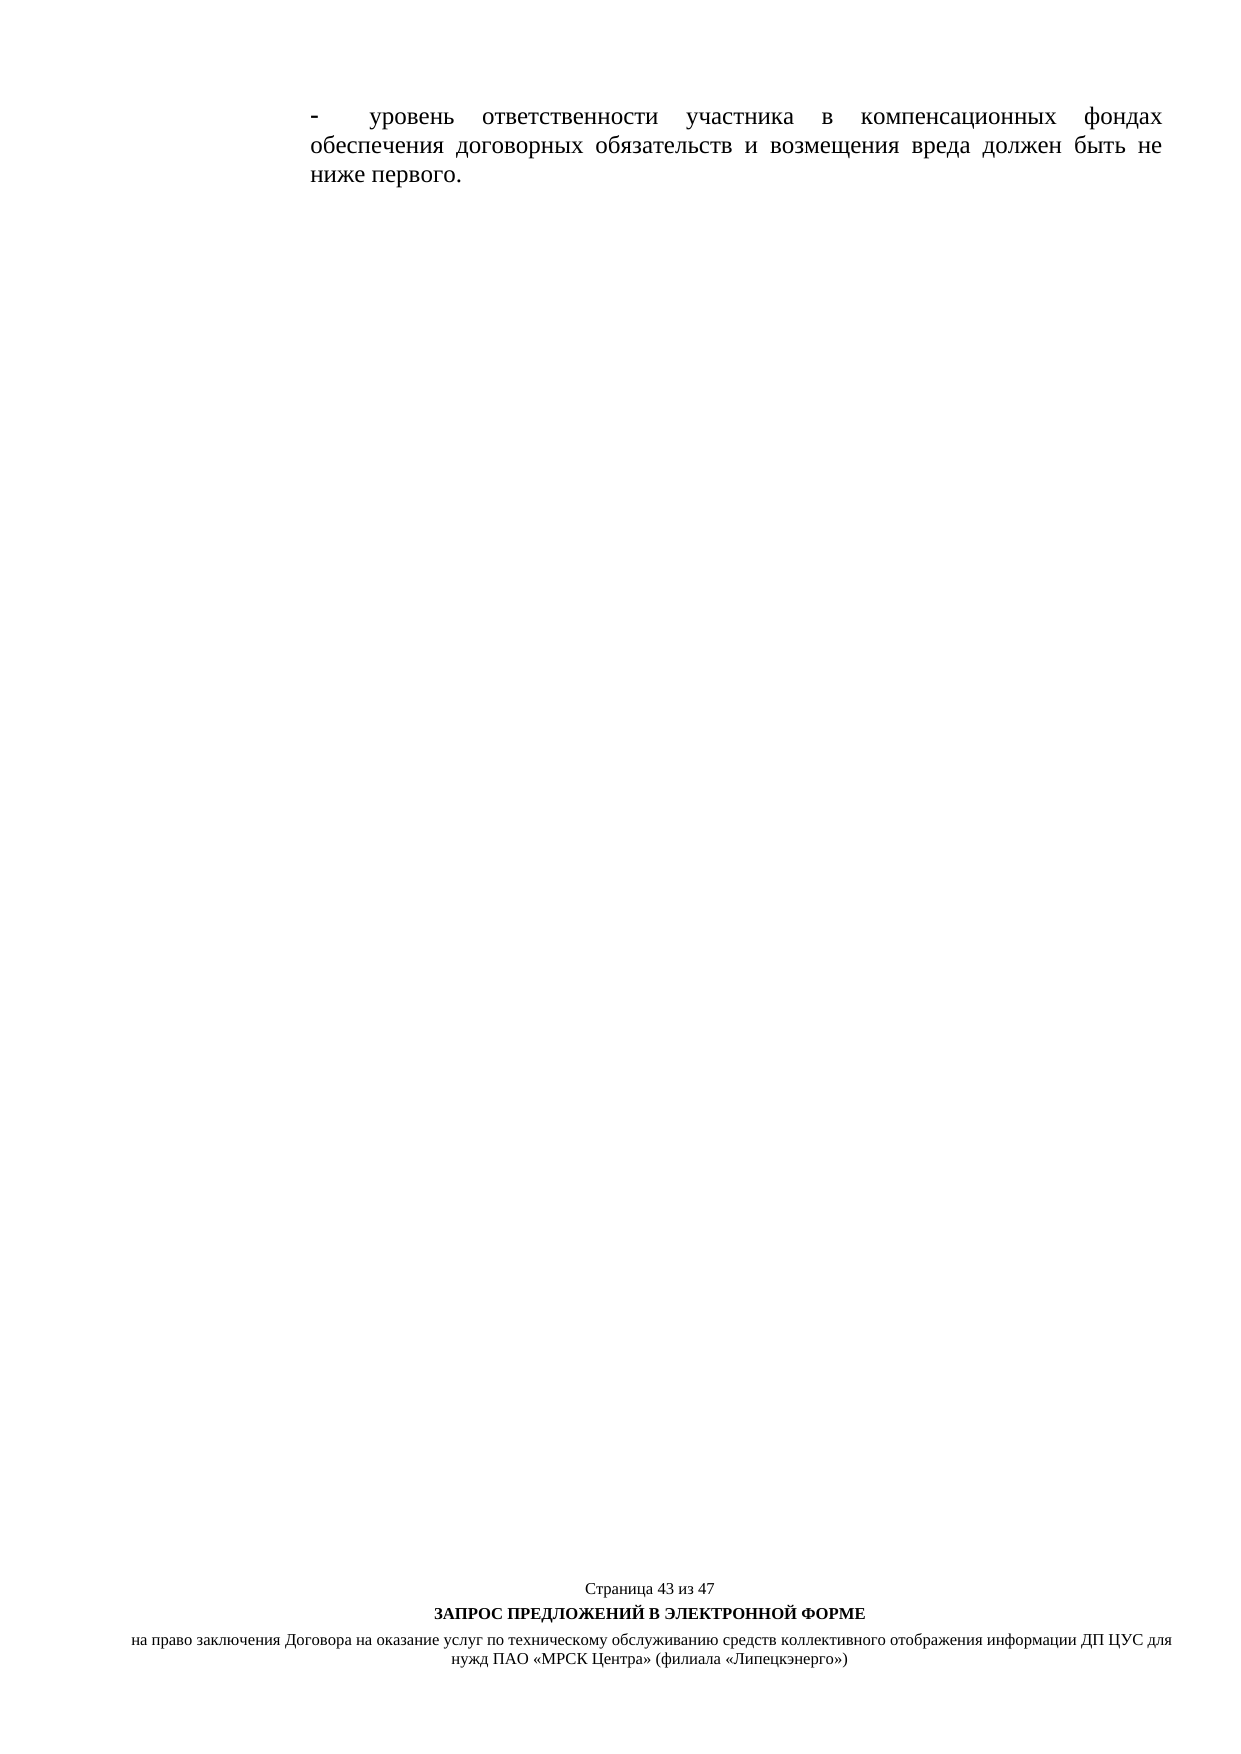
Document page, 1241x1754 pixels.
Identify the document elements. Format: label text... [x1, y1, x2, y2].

list уровень ответственности участника в компенсационных фондах обеспечения договорных обязательств и возмещения вреда должен быть не ниже первого. [310, 101, 1163, 187]
